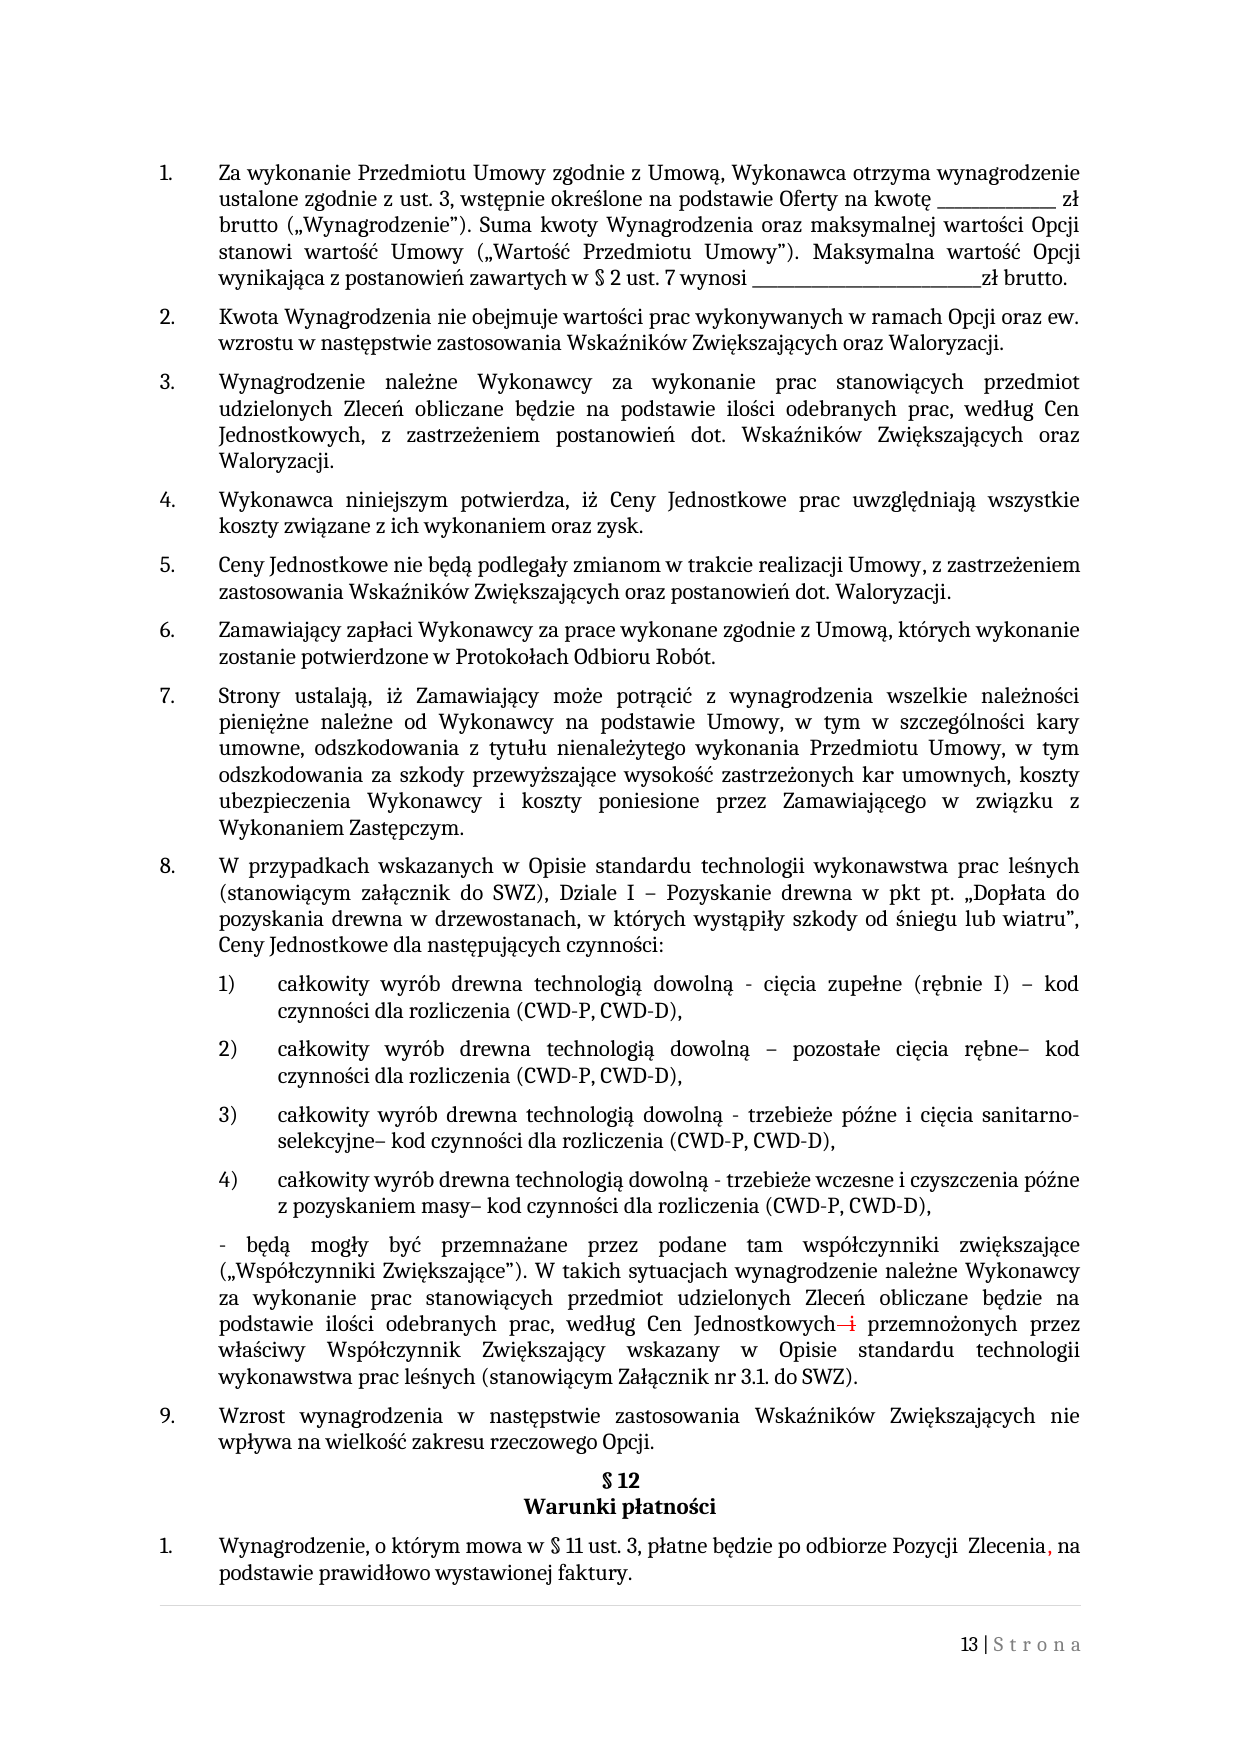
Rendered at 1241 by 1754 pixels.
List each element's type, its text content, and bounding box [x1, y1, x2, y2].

list Za wykonanie Przedmiotu Umowy zgodnie z Umową, Wykonawca otrzyma wynagrodzenie ustalone zgodnie z ust. 3, wstępnie określone na podstawie Oferty na kwotę ______________ zł brutto („Wynagrodzenie”). Suma kwoty Wynagrodzenia oraz maksymalnej wartości Opcji stanowi wartość Umowy („Wartość Przedmiotu Umowy”). Maksymalna wartość Opcji wynikająca z postanowień zawartych w § 2 ust. 7 wynosi ___________________________zł brutto. [159, 159, 1081, 291]
list Zamawiający zapłaci Wykonawcy za prace wykonane zgodnie z Umową, których wykonanie zostanie potwierdzone w Protokołach Odbioru Robót. [159, 617, 1081, 670]
list Kwota Wynagrodzenia nie obejmuje wartości prac wykonywanych w ramach Opcji oraz ew. wzrostu w następstwie zastosowania Wskaźników Zwiększających oraz Waloryzacji. [159, 304, 1081, 356]
list Strony ustalają, iż Zamawiający może potrącić z wynagrodzenia wszelkie należności pieniężne należne od Wykonawcy na podstawie Umowy, w tym w szczególności kary umowne, odszkodowania z tytułu nienależytego wykonania Przedmiotu Umowy, w tym odszkodowania za szkody przewyższające wysokość zastrzeżonych kar umownych, koszty ubezpieczenia Wykonawcy i koszty poniesione przez Zamawiającego w związku z Wykonaniem Zastępczym. [159, 682, 1081, 841]
text 1) całkowity wyrób drewna technologią dowolną - cięcia zupełne (rębnie I) – kod czynności dla rozliczenia (CWD-P, CWD-D), [218, 971, 1081, 1024]
list Ceny Jednostkowe nie będą podlegały zmianom w trakcie realizacji Umowy, z zastrzeżeniem zastosowania Wskaźników Zwiększających oraz postanowień dot. Waloryzacji. [159, 552, 1081, 605]
text § 12 Warunki płatności [159, 1468, 1081, 1520]
list Wykonawca niniejszym potwierdza, iż Ceny Jednostkowe prac uwzględniają wszystkie koszty związane z ich wykonaniem oraz zysk. [159, 487, 1081, 539]
list Wynagrodzenie, o którym mowa w § 11 ust. 3, płatne będzie po odbiorze Pozycji Zlecenia, na podstawie prawidłowo wystawionej faktury. [159, 1533, 1081, 1586]
text 9. Wzrost wynagrodzenia w następstwie zastosowania Wskaźników Zwiększających nie wpływa na wielkość zakresu rzeczowego Opcji. [159, 1402, 1081, 1455]
list Wynagrodzenie należne Wykonawcy za wykonanie prac stanowiących przedmiot udzielonych Zleceń obliczane będzie na podstawie ilości odebranych prac, według Cen Jednostkowych, z zastrzeżeniem postanowień dot. Wskaźników Zwiększających oraz Waloryzacji. [159, 369, 1081, 474]
list W przypadkach wskazanych w Opisie standardu technologii wykonawstwa prac leśnych (stanowiącym załącznik do SWZ), Dziale I – Pozyskanie drewna w pkt pt. „Dopłata do pozyskania drewna w drzewostanach, w których wystąpiły szkody od śniegu lub wiatru”, Ceny Jednostkowe dla następujących czynności: [159, 853, 1081, 958]
text 4) całkowity wyrób drewna technologią dowolną - trzebieże wczesne i czyszczenia późne z pozyskaniem masy– kod czynności dla rozliczenia (CWD-P, CWD-D), [218, 1167, 1081, 1219]
text 3) całkowity wyrób drewna technologią dowolną - trzebieże późne i cięcia sanitarno-selekcyjne– kod czynności dla rozliczenia (CWD-P, CWD-D), [218, 1101, 1081, 1154]
text 2) całkowity wyrób drewna technologią dowolną – pozostałe cięcia rębne– kod czynności dla rozliczenia (CWD-P, CWD-D), [218, 1036, 1081, 1089]
text - będą mogły być przemnażane przez podane tam współczynniki zwiększające („Współczynniki Zwiększające”). W takich sytuacjach wynagrodzenie należne Wykonawcy za wykonanie prac stanowiących przedmiot udzielonych Zleceń obliczane będzie na podstawie ilości odebranych prac, według Cen Jednostkowych i przemnożonych przez właściwy Współczynnik Zwiększający wskazany w Opisie standardu technologii wykonawstwa prac leśnych (stanowiącym Załącznik nr 3.1. do SWZ). [218, 1232, 1081, 1390]
